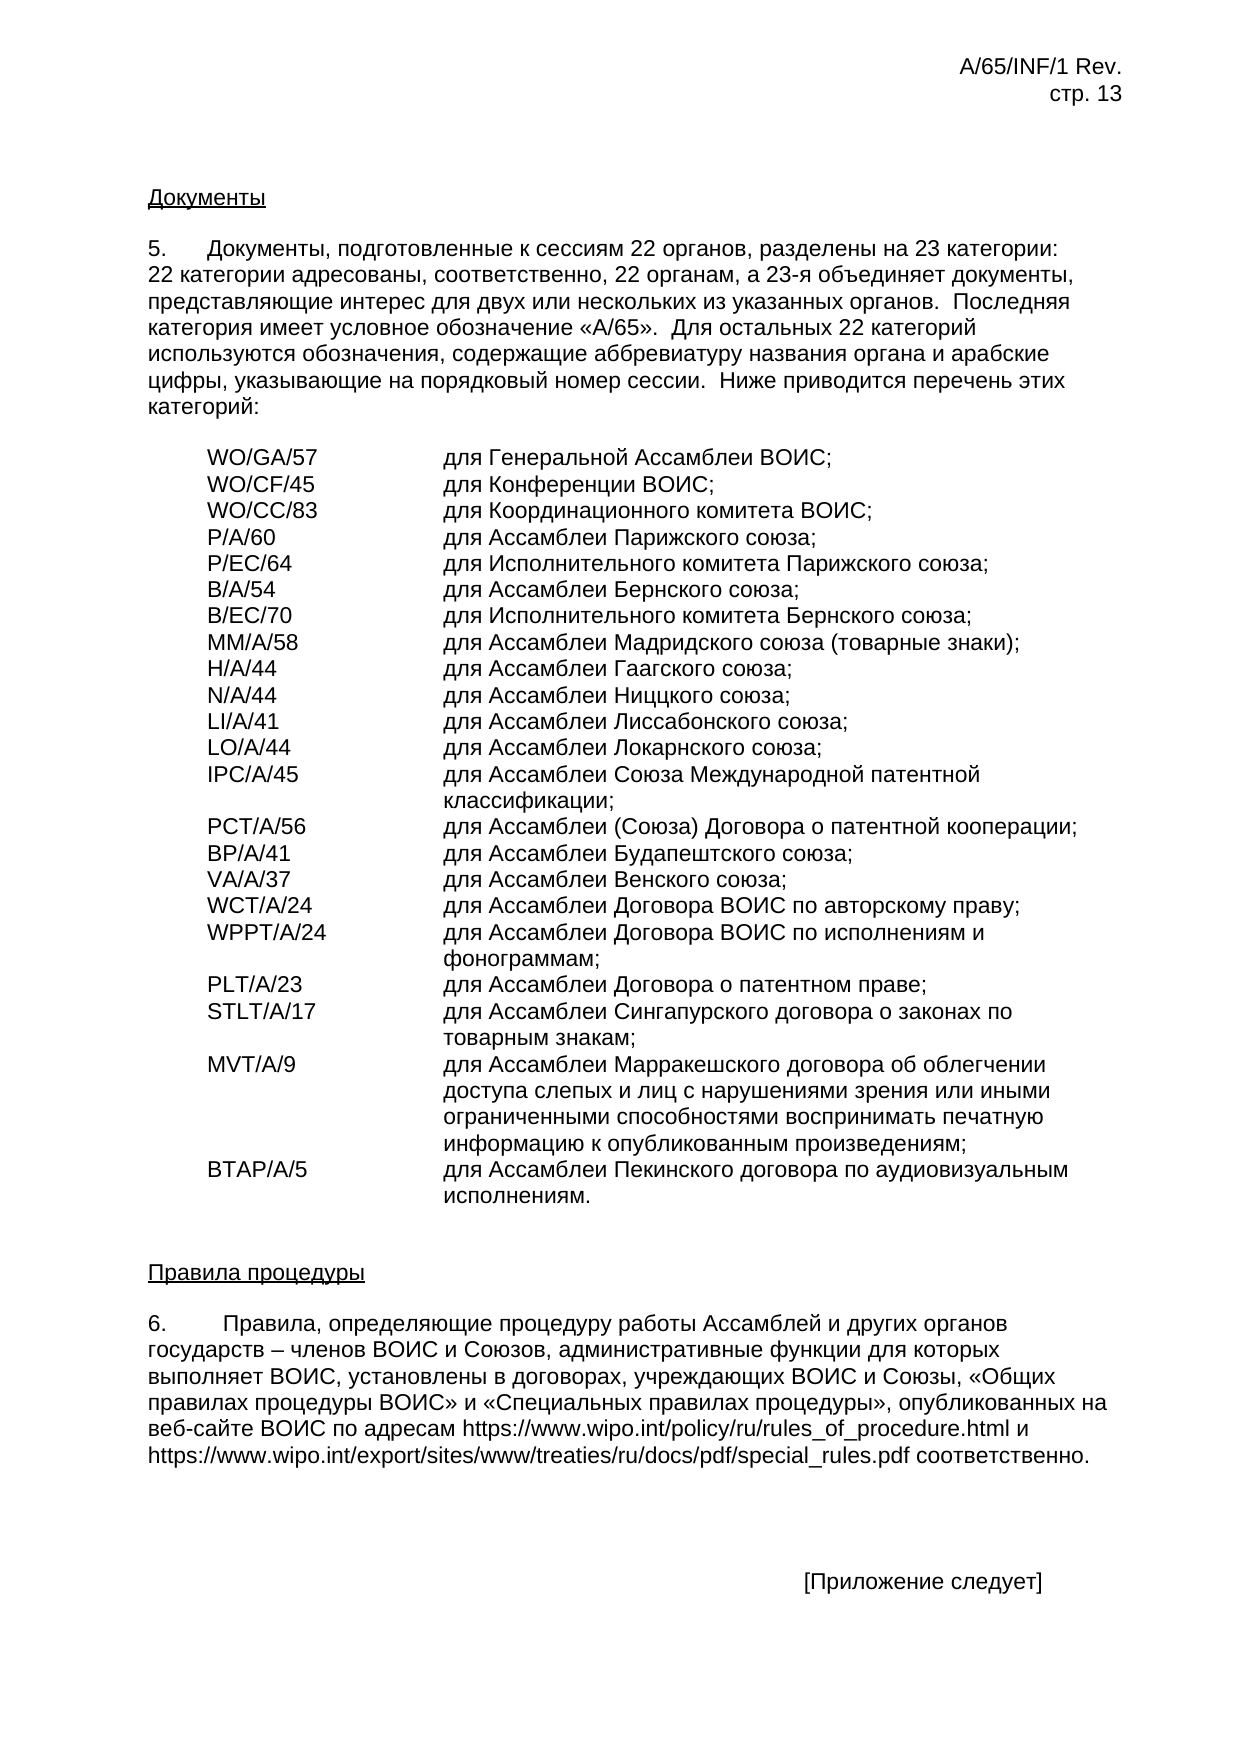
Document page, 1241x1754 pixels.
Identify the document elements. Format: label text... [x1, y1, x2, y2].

list Правила, определяющие процедуру работы Ассамблей и других органов государств – членов ВОИС и Союзов, административные функции для которых выполняет ВОИС, установлены в договорах, учреждающих ВОИС и Союзы, «Общих правилах процедуры ВОИС» и «Специальных правилах процедуры», опубликованных на веб-сайте ВОИС по адресам https://www.wipo.int/policy/ru/rules_of_procedure.html и https://www.wipo.int/export/sites/www/treaties/ru/docs/pdf/special_rules.pdf соответственно. [148, 1310, 1112, 1468]
text Документы [148, 183, 1122, 210]
text IPC/A/45 для Ассамблеи Союза Международной патентной классификации; [148, 761, 1122, 813]
text STLT/A/17 для Ассамблеи Сингапурского договора о законах по товарным знакам; [148, 998, 1122, 1051]
text WPPT/A/24 для Ассамблеи Договора ВОИС по исполнениям и фонограммам; [148, 919, 1122, 971]
text PLT/A/23 для Ассамблеи Договора о патентном праве; [148, 971, 1122, 998]
text WO/CF/45 для Конференции ВОИС; [148, 471, 1122, 497]
text WCT/A/24 для Ассамблеи Договора ВОИС по авторскому праву; [148, 892, 1122, 919]
text N/A/44 для Ассамблеи Ниццкого союза; [148, 682, 1122, 708]
text LO/A/44 для Ассамблеи Локарнского союза; [148, 734, 1122, 761]
text BTAP/A/5 для Ассамблеи Пекинского договора по аудиовизуальным исполнениям. [148, 1156, 1122, 1209]
text MVT/A/9 для Ассамблеи Марракешского договора об облегчении доступа слепых и лиц с нарушениями зрения или иными ограниченными способностями воспринимать печатную информацию к опубликованным произведениям; [148, 1051, 1122, 1156]
text [Приложение следует] [724, 1568, 1122, 1594]
text MM/A/58 для Ассамблеи Мадридского союза (товарные знаки); [148, 629, 1122, 655]
text WO/GA/57 для Генеральной Ассамблеи ВОИС; [148, 444, 1122, 471]
text P/EC/64 для Исполнительного комитета Парижского союза; [148, 550, 1122, 576]
text B/EC/70 для Исполнительного комитета Бернского союза; [148, 602, 1122, 629]
text VA/A/37 для Ассамблеи Венского союза; [148, 866, 1122, 892]
text BP/A/41 для Ассамблеи Будапештского союза; [148, 840, 1122, 866]
text H/A/44 для Ассамблеи Гаагского союза; [148, 655, 1122, 682]
text WO/CC/83 для Координационного комитета ВОИС; [148, 497, 1122, 523]
text LI/A/41 для Ассамблеи Лиссабонского союза; [148, 708, 1122, 734]
text PCT/A/56 для Ассамблеи (Союза) Договора о патентной кооперации; [148, 813, 1122, 840]
text P/A/60 для Ассамблеи Парижского союза; [148, 523, 1122, 550]
text Правила процедуры [148, 1259, 1122, 1285]
text B/A/54 для Ассамблеи Бернского союза; [148, 576, 1122, 602]
text 5. Документы, подготовленные к сессиям 22 органов, разделены на 23 категории: 22 категории адресованы, соответственно, 22 органам, а 23-я объединяет документы, представляющие интерес для двух или нескольких из указанных органов. Последняя категория имеет условное обозначение «А/65». Для остальных 22 категорий используются обозначения, содержащие аббревиатуру названия органа и арабские цифры, указывающие на порядковый номер сессии. Ниже приводится перечень этих категорий: [148, 235, 1112, 419]
